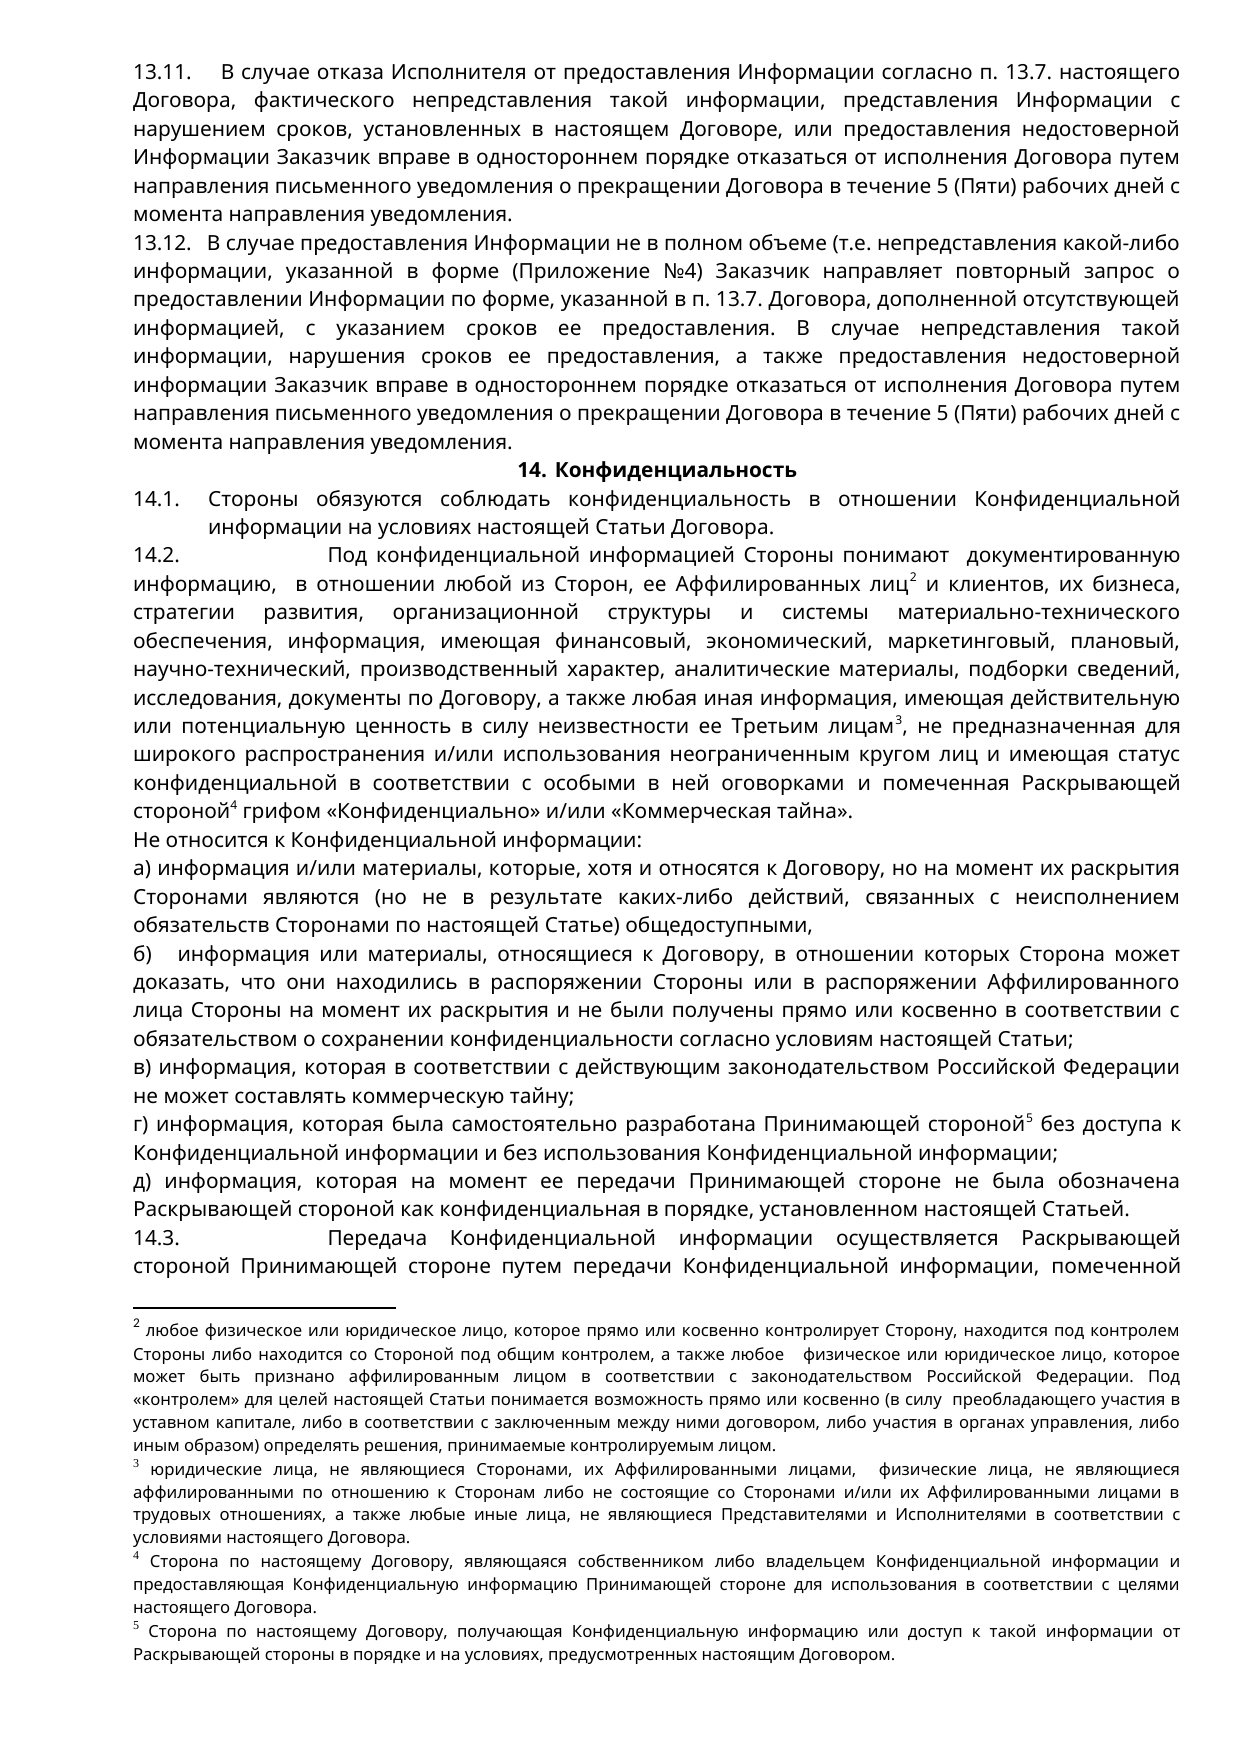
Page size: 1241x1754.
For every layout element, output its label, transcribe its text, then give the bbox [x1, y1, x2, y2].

text в) информация, которая в соответствии с действующим законодательством Российской Федерации не может составлять коммерческую тайну; [133, 1052, 1181, 1109]
text д) информация, которая на момент ее передачи Принимающей стороне не была обозначена Раскрывающей стороной как конфиденциальная в порядке, установленном настоящей Статьей. [133, 1166, 1181, 1223]
list Под конфиденциальной информацией Стороны понимают документированную информацию, в отношении любой из Сторон, ее Аффилированных лиц и клиентов, их бизнеса, стратегии развития, организационной структуры и системы материально-технического обеспечения, информация, имеющая финансовый, экономический, маркетинговый, плановый, научно-технический, производственный характер, аналитические материалы, подборки сведений, исследования, документы по Договору, а также любая иная информация, имеющая действительную или потенциальную ценность в силу неизвестности ее Третьим лицам, не предназначенная для широкого распространения и/или использования неограниченным кругом лиц и имеющая статус конфиденциальной в соответствии с особыми в ней оговорками и помеченная Раскрывающей стороной грифом «Конфиденциально» и/или «Коммерческая тайна». [133, 541, 1181, 825]
text Не относится к Конфиденциальной информации: [133, 825, 1181, 853]
list Стороны обязуются соблюдать конфиденциальность в отношении Конфиденциальной информации на условиях настоящей Статьи Договора. [133, 484, 1181, 541]
list В случае отказа Исполнителя от предоставления Информации согласно п. 13.7. настоящего Договора, фактического непредставления такой информации, представления Информации с нарушением сроков, установленных в настоящем Договоре, или предоставления недостоверной Информации Заказчик вправе в одностороннем порядке отказаться от исполнения Договора путем направления письменного уведомления о прекращении Договора в течение 5 (Пяти) рабочих дней с момента направления уведомления. [133, 57, 1181, 228]
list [133, 1223, 1181, 1280]
text а) информация и/или материалы, которые, хотя и относятся к Договору, но на момент их раскрытия Сторонами являются (но не в результате каких-либо действий, связанных с неисполнением обязательств Сторонами по настоящей Статье) общедоступными, [133, 853, 1181, 939]
text г) информация, которая была самостоятельно разработана Принимающей стороной без доступа к Конфиденциальной информации и без использования Конфиденциальной информации; [133, 1109, 1181, 1166]
list Конфиденциальность [133, 455, 1181, 484]
text б) информация или материалы, относящиеся к Договору, в отношении которых Сторона может доказать, что они находились в распоряжении Стороны или в распоряжении Аффилированного лица Стороны на момент их раскрытия и не были получены прямо или косвенно в соответствии с обязательством о сохранении конфиденциальности согласно условиям настоящей Статьи; [133, 939, 1181, 1052]
list В случае предоставления Информации не в полном объеме (т.е. непредставления какой-либо информации, указанной в форме (Приложение №4) Заказчик направляет повторный запрос о предоставлении Информации по форме, указанной в п. 13.7. Договора, дополненной отсутствующей информацией, с указанием сроков ее предоставления. В случае непредставления такой информации, нарушения сроков ее предоставления, а также предоставления недостоверной информации Заказчик вправе в одностороннем порядке отказаться от исполнения Договора путем направления письменного уведомления о прекращении Договора в течение 5 (Пяти) рабочих дней с момента направления уведомления. [133, 228, 1181, 455]
